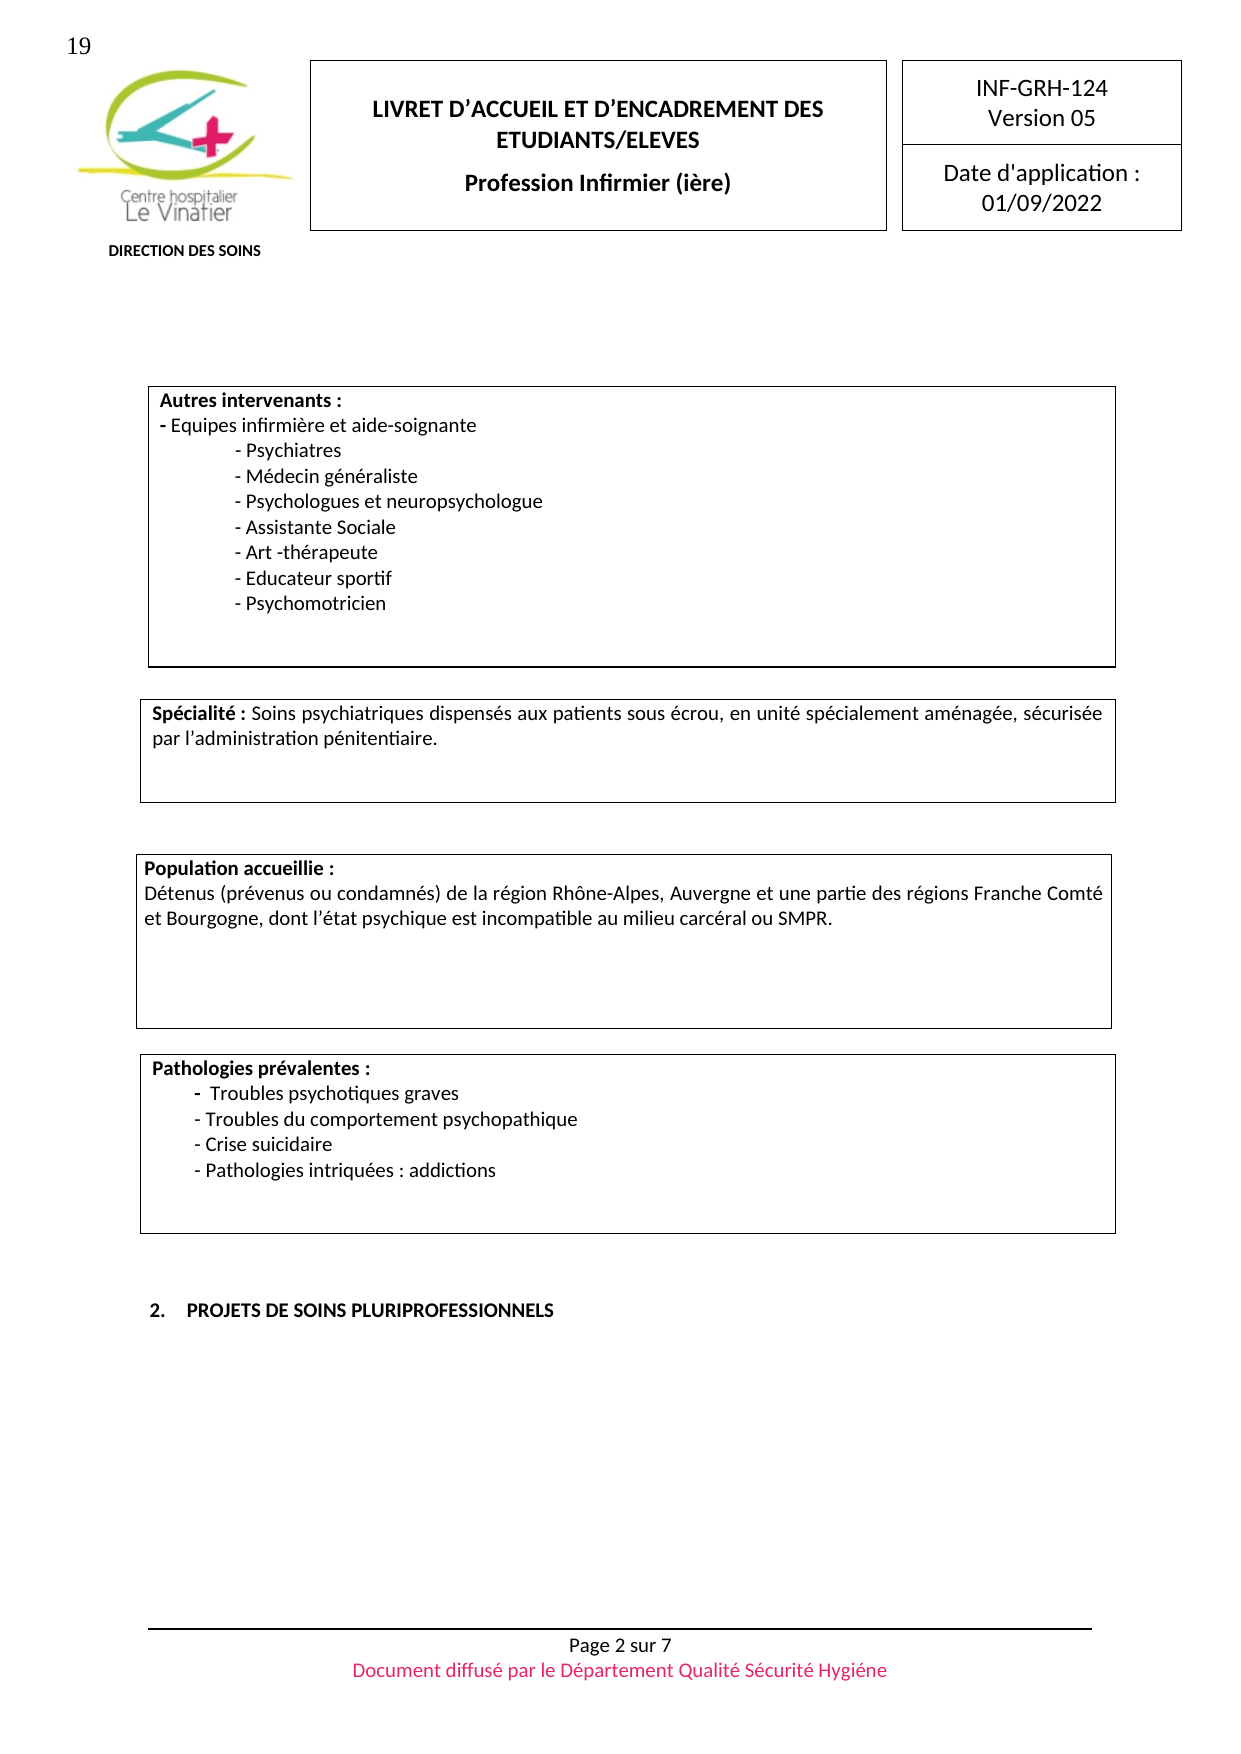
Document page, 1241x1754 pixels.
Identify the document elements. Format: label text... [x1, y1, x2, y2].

table_header Population accueillie : Détenus (prévenus ou condamnés) de la région Rhône-Alpes, Auvergne et une partie des régions Franche Comté et Bourgogne, dont l’état psychique est incompatible au milieu carcéral ou SMPR. [137, 855, 1111, 1028]
table_header Pathologies prévalentes : - Troubles psychotiques graves - Troubles du comportement psychopathique - Crise suicidaire - Pathologies intriquées : addictions [141, 1055, 1115, 1233]
table_header Autres intervenants : - Equipes infirmière et aide-soignante - Psychiatres - Médecin généraliste - Psychologues et neuropsychologue - Assistante Sociale - Art -thérapeute - Educateur sportif - Psychomotricien [149, 387, 1115, 666]
picture [74, 61, 295, 230]
table_header Spécialité : Soins psychiatriques dispensés aux patients sous écrou, en unité spécialement aménagée, sécurisée par l’administration pénitentiaire. [141, 700, 1115, 802]
subtitle PROJETS DE SOINS PLURIPROFESSIONNELS [149, 1297, 1092, 1322]
